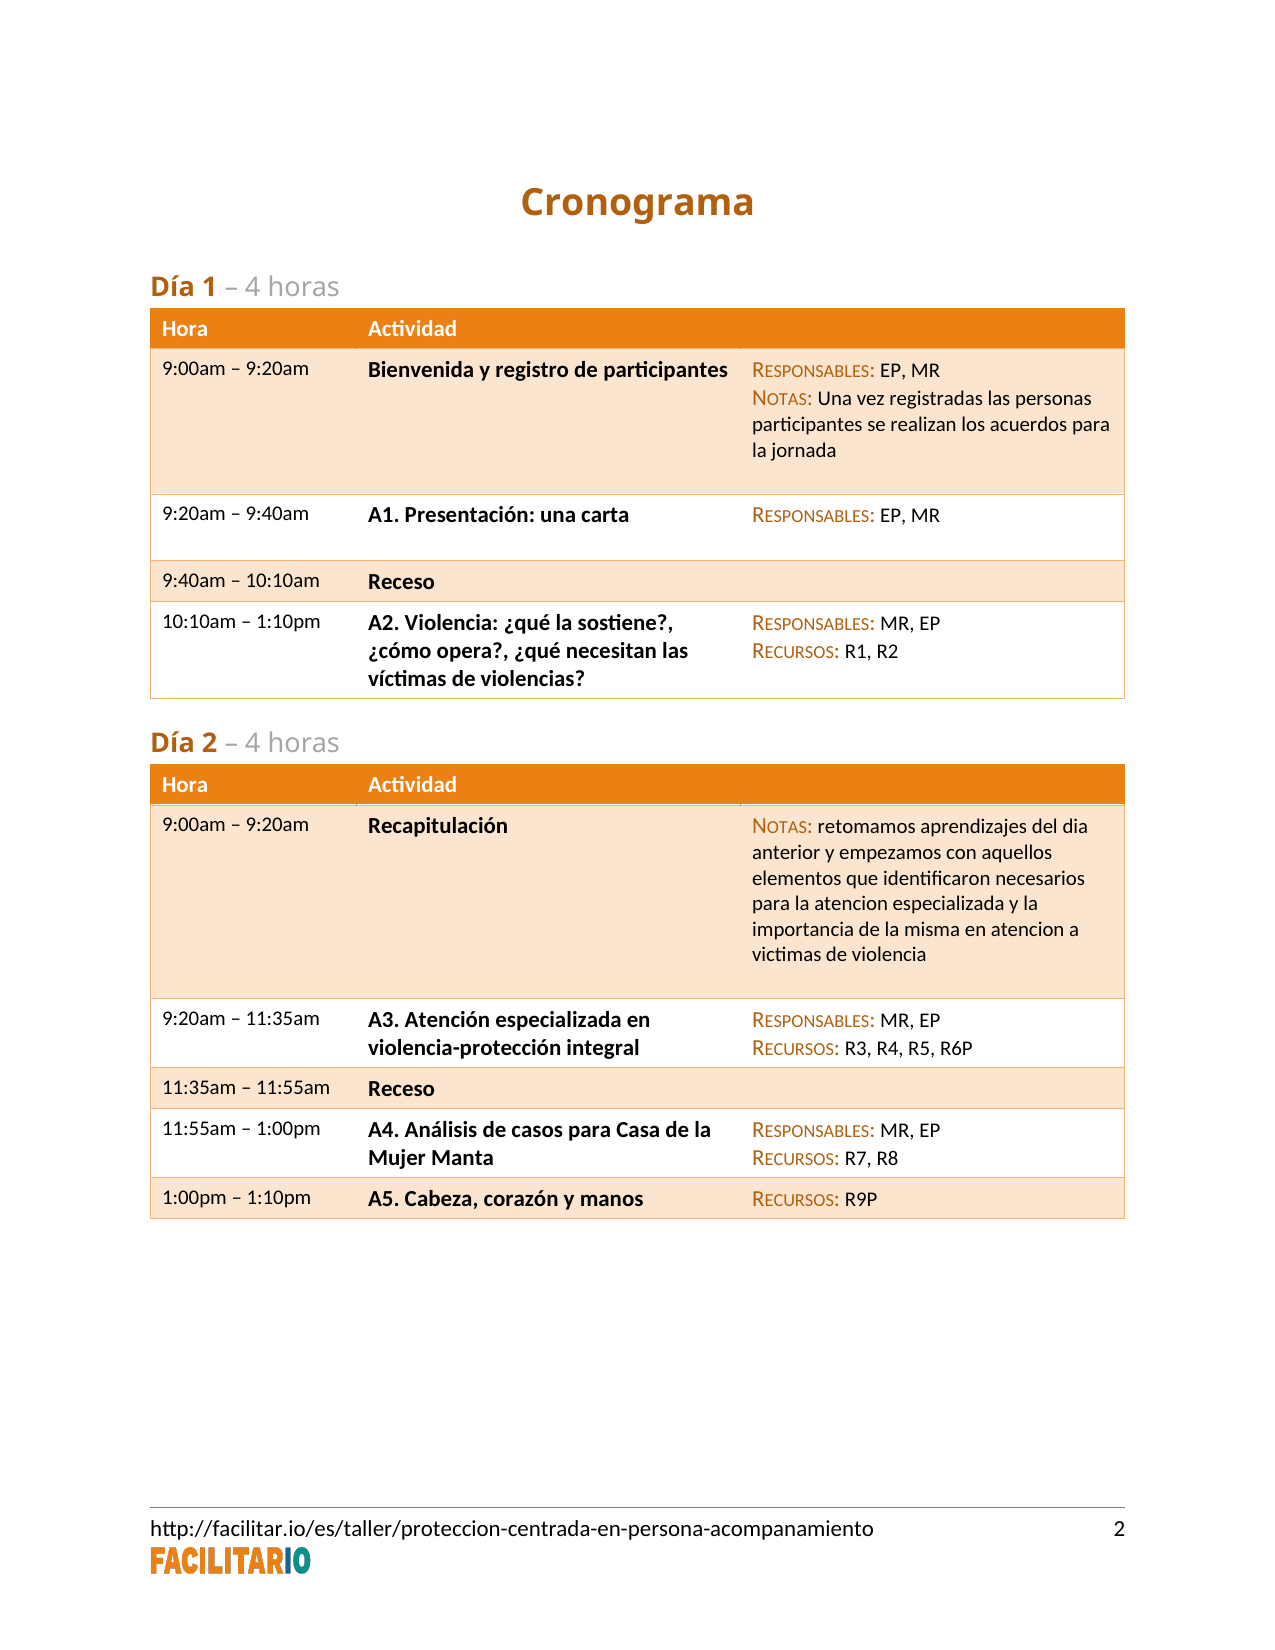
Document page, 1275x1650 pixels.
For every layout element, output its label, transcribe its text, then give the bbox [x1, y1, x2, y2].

table_cell Responsables: EP, MR Notas: Una vez registradas las personas participantes se realizan los acuerdos para la jornada [741, 349, 1124, 493]
table_header [741, 765, 1124, 804]
table_cell Bienvenida y registro de participantes [357, 349, 741, 493]
table_cell Receso [357, 1068, 741, 1108]
table_cell 11:35am – 11:55am [151, 1068, 357, 1108]
table_cell [741, 1068, 1124, 1108]
table_cell Responsables: EP, MR [741, 495, 1124, 560]
table_cell A4. Análisis de casos para Casa de la Mujer Manta [357, 1109, 741, 1177]
subtitle Día 1 – 4 horas [150, 268, 1125, 304]
table_header Hora [151, 765, 356, 804]
table_cell [741, 561, 1124, 601]
table_cell Recapitulación [357, 806, 741, 998]
table_cell A5. Cabeza, corazón y manos [357, 1178, 741, 1218]
table_cell Recursos: R9P [741, 1178, 1124, 1218]
table_cell A3. Atención especializada en violencia-protección integral [357, 999, 741, 1067]
table_cell Responsables: MR, EP Recursos: R7, R8 [741, 1109, 1124, 1177]
table_header [741, 309, 1124, 348]
subtitle Cronograma [150, 175, 1125, 226]
picture [145, 1544, 315, 1576]
table_cell 9:00am – 9:20am [151, 349, 357, 493]
table_cell Receso [357, 561, 741, 601]
table_header Hora [151, 309, 356, 348]
table_cell Responsables: MR, EP Recursos: R1, R2 [741, 602, 1124, 698]
table_cell 9:40am – 10:10am [151, 561, 357, 601]
table_cell Notas: retomamos aprendizajes del dia anterior y empezamos con aquellos elementos que identificaron necesarios para la atencion especializada y la importancia de la misma en atencion a victimas de violencia [741, 806, 1124, 998]
table_cell Responsables: MR, EP Recursos: R3, R4, R5, R6P [741, 999, 1124, 1067]
table_cell 11:55am – 1:00pm [151, 1109, 357, 1177]
table_cell 9:00am – 9:20am [151, 806, 357, 998]
subtitle Día 2 – 4 horas [150, 724, 1125, 761]
table_cell 10:10am – 1:10pm [151, 602, 357, 698]
table_cell A2. Violencia: ¿qué la sostiene?, ¿cómo opera?, ¿qué necesitan las víctimas de violencias? [357, 602, 741, 698]
table_header Actividad [357, 309, 740, 348]
table_cell 9:20am – 11:35am [151, 999, 357, 1067]
table_cell 9:20am – 9:40am [151, 495, 357, 560]
table_cell 1:00pm – 1:10pm [151, 1178, 357, 1218]
table_header Actividad [357, 765, 740, 804]
table_cell A1. Presentación: una carta [357, 495, 741, 560]
